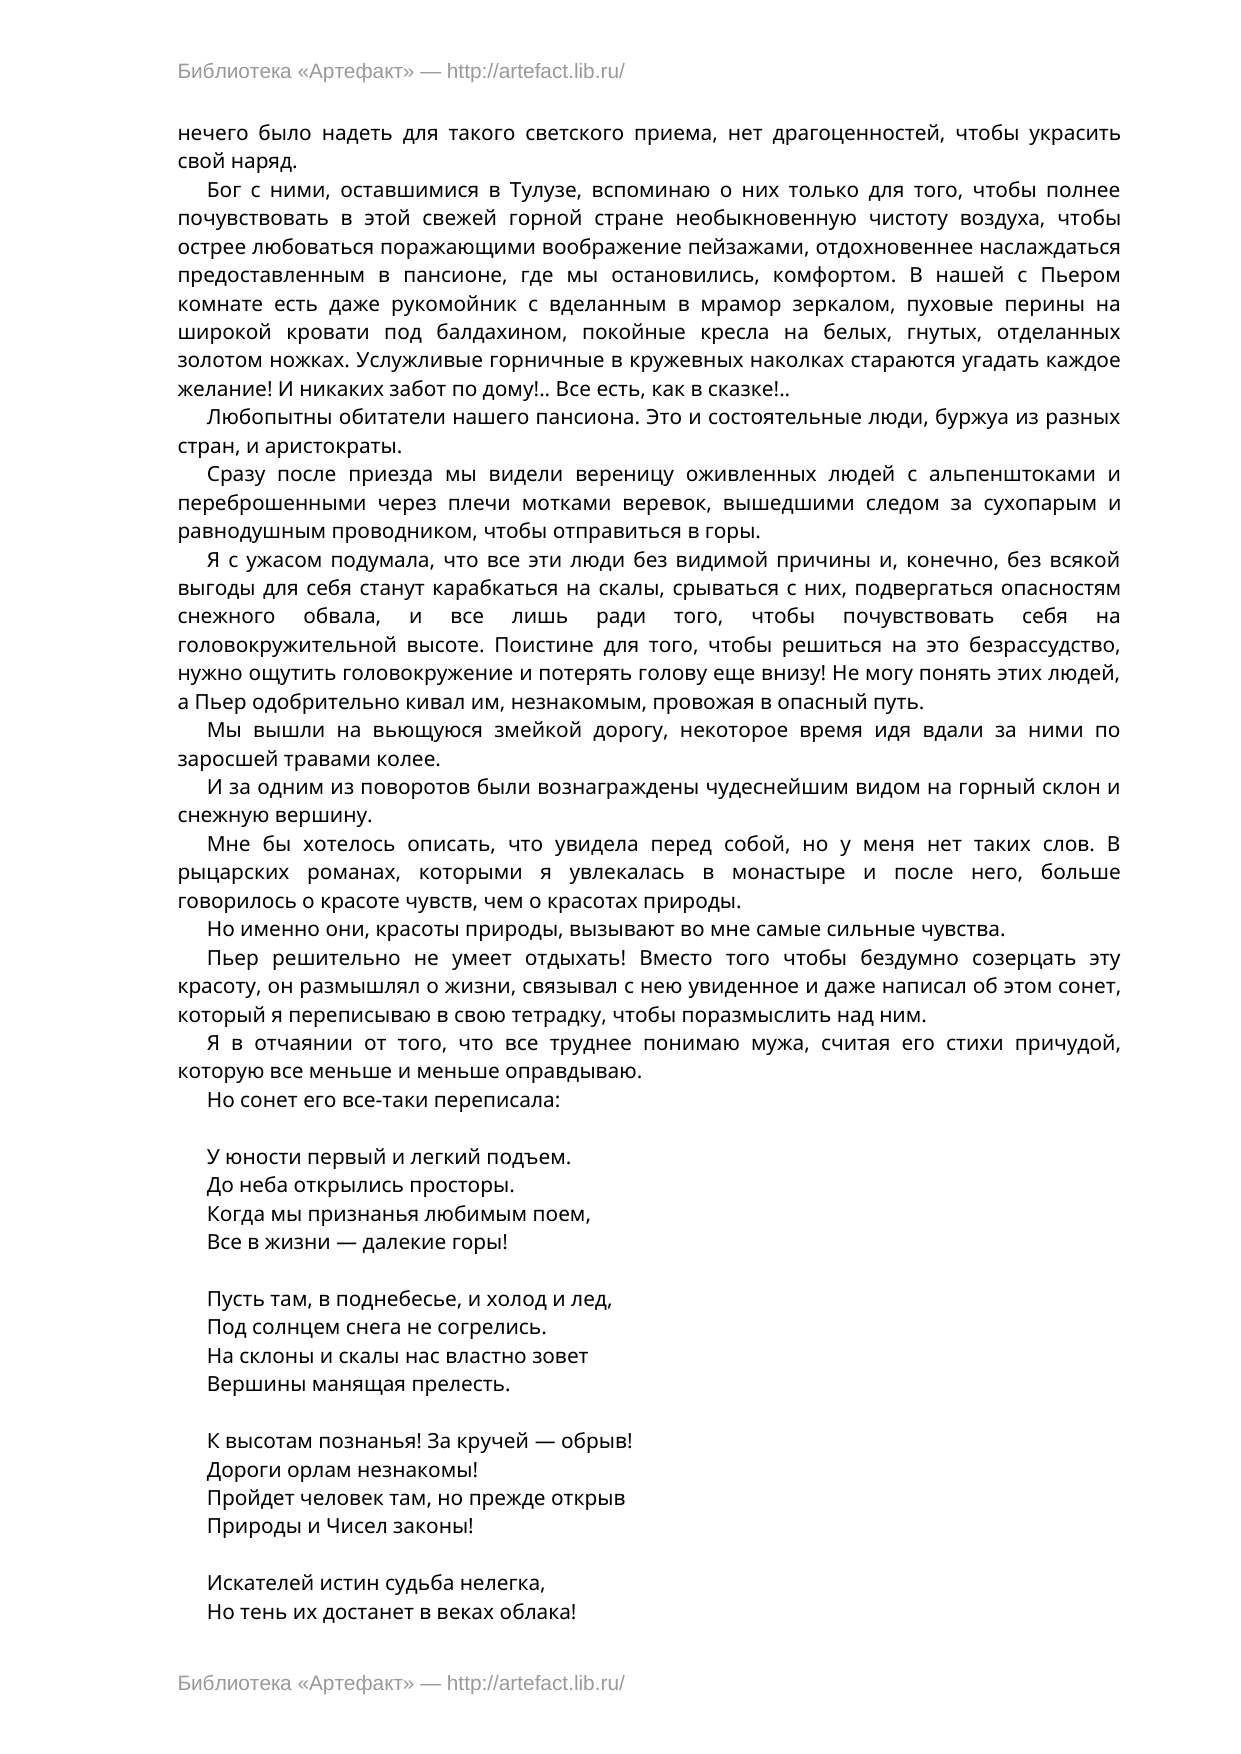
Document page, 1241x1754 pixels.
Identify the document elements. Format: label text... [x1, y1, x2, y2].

text Мне бы хотелось описать, что увидела перед собой, но у меня нет таких слов. В рыцарских романах, которыми я увлекалась в монастыре и после него, больше говорилось о красоте чувств, чем о красотах природы. [177, 829, 1122, 914]
text Но сонет его все-таки переписала: [177, 1085, 1122, 1113]
text Дороги орлам незнакомы! [177, 1455, 1122, 1483]
text Пусть там, в поднебесье, и холод и лед, [177, 1284, 1122, 1312]
text И за одним из поворотов были вознаграждены чудеснейшим видом на горный склон и снежную вершину. [177, 772, 1122, 829]
text Искателей истин судьба нелегка, [177, 1568, 1122, 1597]
text К высотам познанья! За кручей — обрыв! [177, 1426, 1122, 1455]
text Природы и Чисел законы! [177, 1512, 1122, 1540]
text Я в отчаянии от того, что все труднее понимаю мужа, считая его стихи причудой, которую все меньше и меньше оправдываю. [177, 1028, 1122, 1085]
text Вершины манящая прелесть. [177, 1369, 1122, 1398]
text Но тень их достанет в веках облака! [177, 1597, 1122, 1625]
text Мы вышли на вьющуюся змейкой дорогу, некоторое время идя вдали за ними по заросшей травами колее. [177, 715, 1122, 772]
text Под солнцем снега не согрелись. [177, 1312, 1122, 1341]
text На склоны и скалы нас властно зовет [177, 1341, 1122, 1369]
text Пьер решительно не умеет отдыхать! Вместо того чтобы бездумно созерцать эту красоту, он размышлял о жизни, связывал с нею увиденное и даже написал об этом сонет, который я переписываю в свою тетрадку, чтобы поразмыслить над ним. [177, 943, 1122, 1028]
text Но именно они, красоты природы, вызывают во мне самые сильные чувства. [177, 914, 1122, 943]
text Я с ужасом подумала, что все эти люди без видимой причины и, конечно, без всякой выгоды для себя станут карабкаться на скалы, срываться с них, подвергаться опасностям снежного обвала, и все лишь ради того, чтобы почувствовать себя на головокружительной высоте. Поистине для того, чтобы решиться на это безрассудство, нужно ощутить головокружение и потерять голову еще внизу! Не могу понять этих людей, а Пьер одобрительно кивал им, незнакомым, провожая в опасный путь. [177, 545, 1122, 715]
text Пройдет человек там, но прежде открыв [177, 1483, 1122, 1512]
text Любопытны обитатели нашего пансиона. Это и состоятельные люди, буржуа из разных стран, и аристократы. [177, 402, 1122, 459]
text У юности первый и легкий подъем. [177, 1142, 1122, 1170]
text Сразу после приезда мы видели вереницу оживленных людей с альпенштоками и переброшенными через плечи мотками веревок, вышедшими следом за сухопарым и равнодушным проводником, чтобы отправиться в горы. [177, 459, 1122, 545]
text Все в жизни — далекие горы! [177, 1227, 1122, 1256]
text Бог с ними, оставшимися в Тулузе, вспоминаю о них только для того, чтобы полнее почувствовать в этой свежей горной стране необыкновенную чистоту воздуха, чтобы острее любоваться поражающими воображение пейзажами, отдохновеннее наслаждаться предоставленным в пансионе, где мы остановились, комфортом. В нашей с Пьером комнате есть даже рукомойник с вделанным в мрамор зеркалом, пуховые перины на широкой кровати под балдахином, покойные кресла на белых, гнутых, отделанных золотом ножках. Услужливые горничные в кружевных наколках стараются угадать каждое желание! И никаких забот по дому!.. Все есть, как в сказке!.. [177, 175, 1122, 402]
text Когда мы признанья любимым поем, [177, 1199, 1122, 1227]
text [177, 118, 1122, 175]
text До неба открылись просторы. [177, 1170, 1122, 1199]
